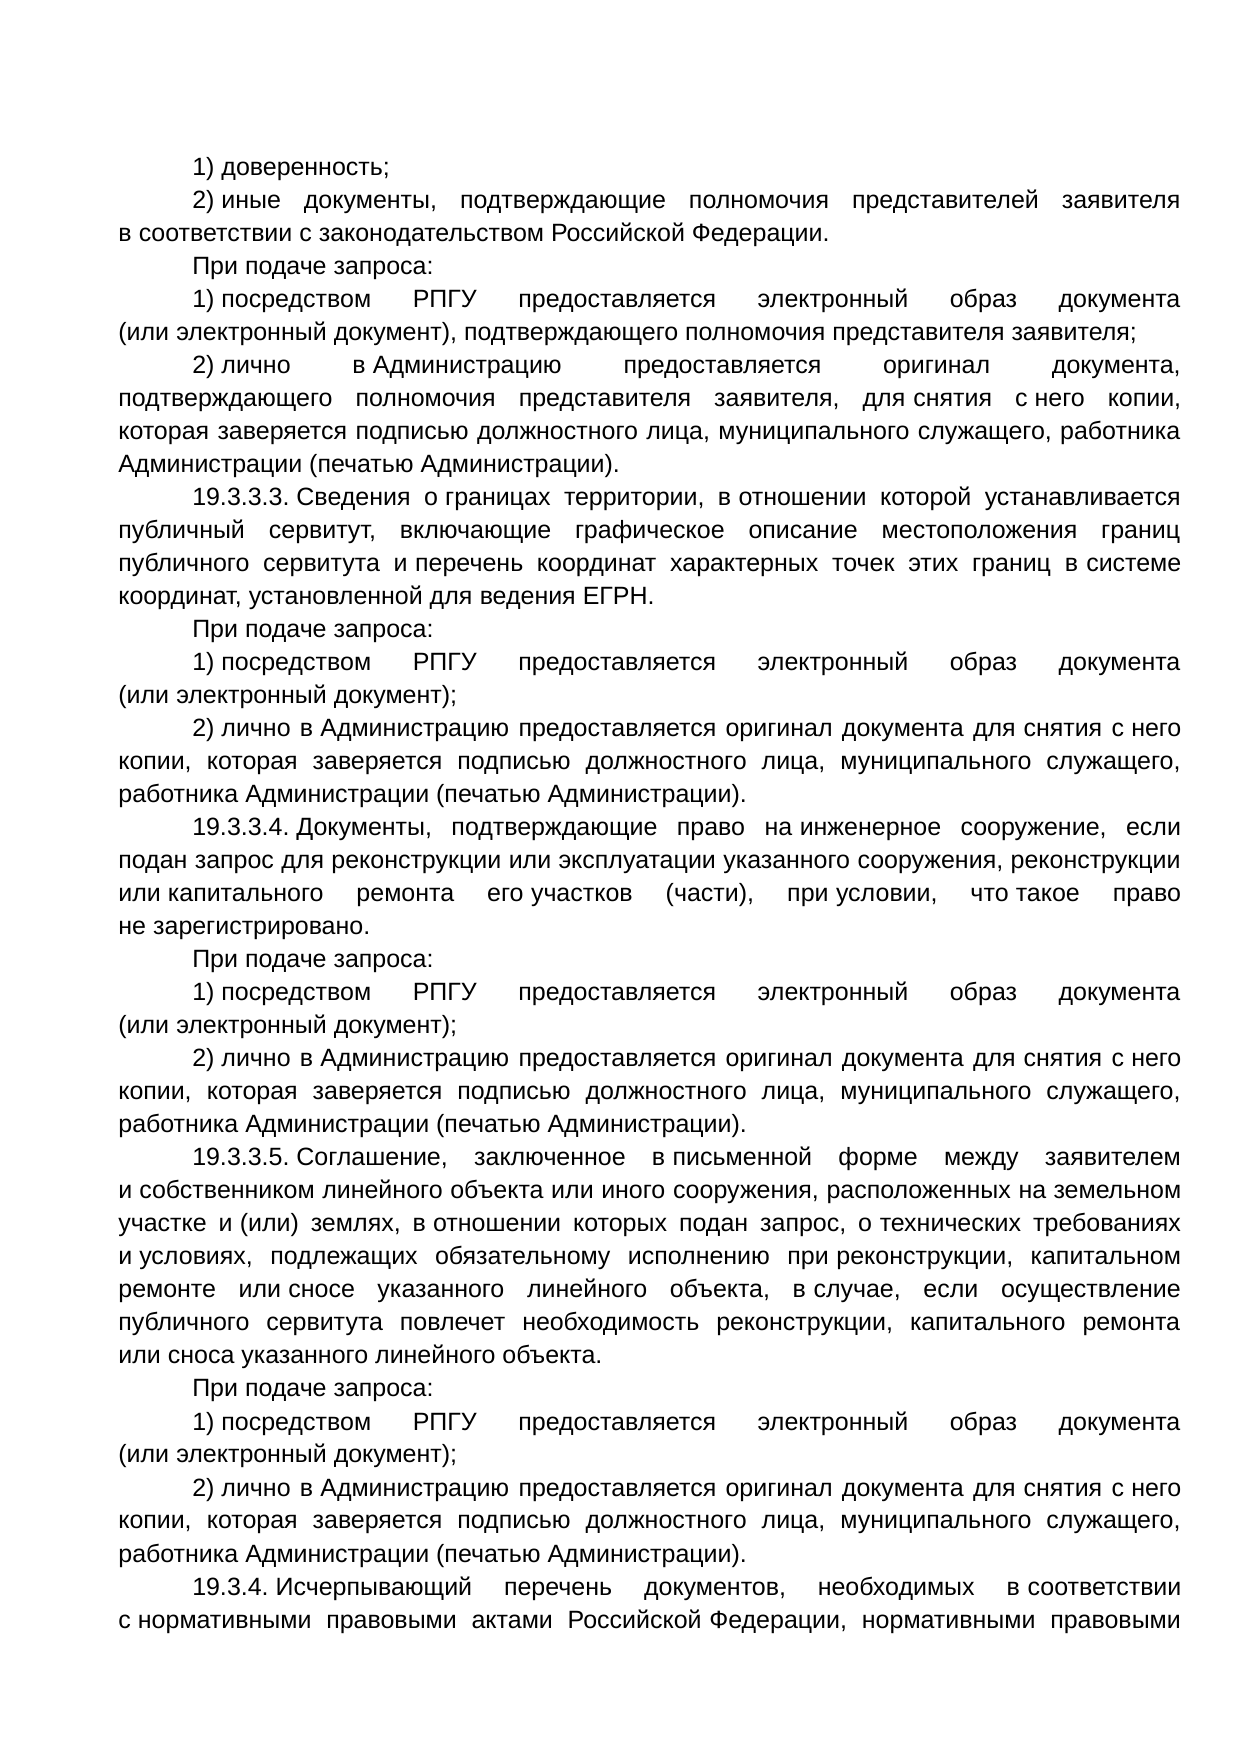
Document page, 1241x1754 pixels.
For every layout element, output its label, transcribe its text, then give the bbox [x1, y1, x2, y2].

text 2) лично в Администрацию предоставляется оригинал документа, подтверждающего полномочия представителя заявителя, для снятия с него копии, которая заверяется подписью должностного лица, муниципального служащего, работника Администрации (печатью Администрации). [118, 350, 1181, 478]
text При подаче запроса: [118, 1373, 1181, 1402]
text 1) посредством РПГУ предоставляется электронный образ документа (или электронный документ); [118, 1406, 1181, 1468]
text При подаче запроса: [118, 251, 1181, 279]
text 1) доверенность; [118, 152, 1181, 180]
text 2) иные документы, подтверждающие полномочия представителей заявителя в соответствии с законодательством Российской Федерации. [118, 185, 1181, 246]
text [118, 1572, 1181, 1633]
text 1) посредством РПГУ предоставляется электронный образ документа (или электронный документ); [118, 647, 1181, 709]
text 1) посредством РПГУ предоставляется электронный образ документа (или электронный документ), подтверждающего полномочия представителя заявителя; [118, 284, 1181, 346]
text 19.3.3.5. Соглашение, заключенное в письменной форме между заявителем и собственником линейного объекта или иного сооружения, расположенных на земельном участке и (или) землях, в отношении которых подан запрос, о технических требованиях и условиях, подлежащих обязательному исполнению при реконструкции, капитальном ремонте или сносе указанного линейного объекта, в случае, если осуществление публичного сервитута повлечет необходимость реконструкции, капитального ремонта или сноса указанного линейного объекта. [118, 1142, 1181, 1369]
text При подаче запроса: [118, 614, 1181, 643]
text 19.3.3.4. Документы, подтверждающие право на инженерное сооружение, если подан запрос для реконструкции или эксплуатации указанного сооружения, реконструкции или капитального ремонта его участков (части), при условии, что такое право не зарегистрировано. [118, 812, 1181, 940]
text При подаче запроса: [118, 944, 1181, 973]
text 19.3.3.3. Сведения о границах территории, в отношении которой устанавливается публичный сервитут, включающие графическое описание местоположения границ публичного сервитута и перечень координат характерных точек этих границ в системе координат, установленной для ведения ЕГРН. [118, 482, 1181, 610]
text 1) посредством РПГУ предоставляется электронный образ документа (или электронный документ); [118, 977, 1181, 1039]
